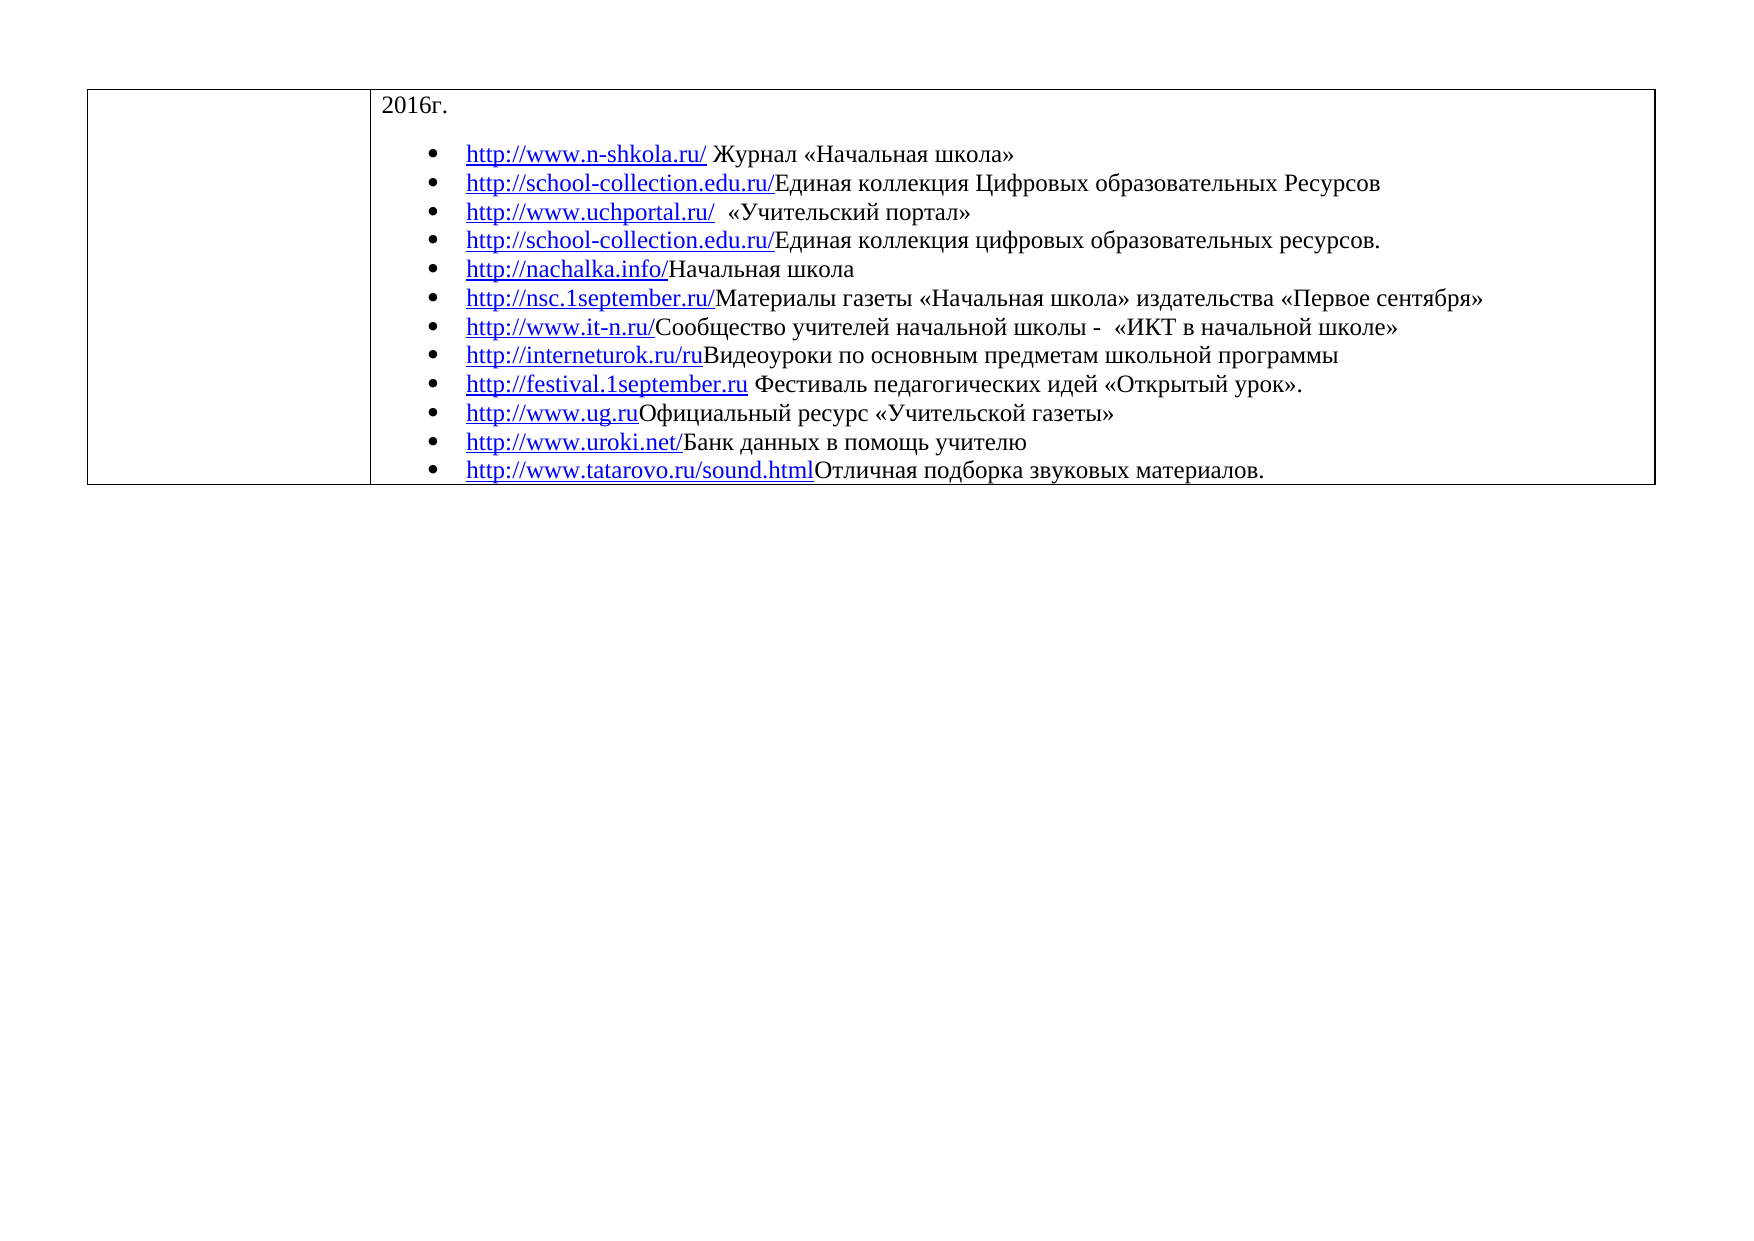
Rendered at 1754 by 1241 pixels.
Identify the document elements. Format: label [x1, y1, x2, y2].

table_cell [88, 90, 370, 484]
table_cell [371, 90, 1654, 484]
